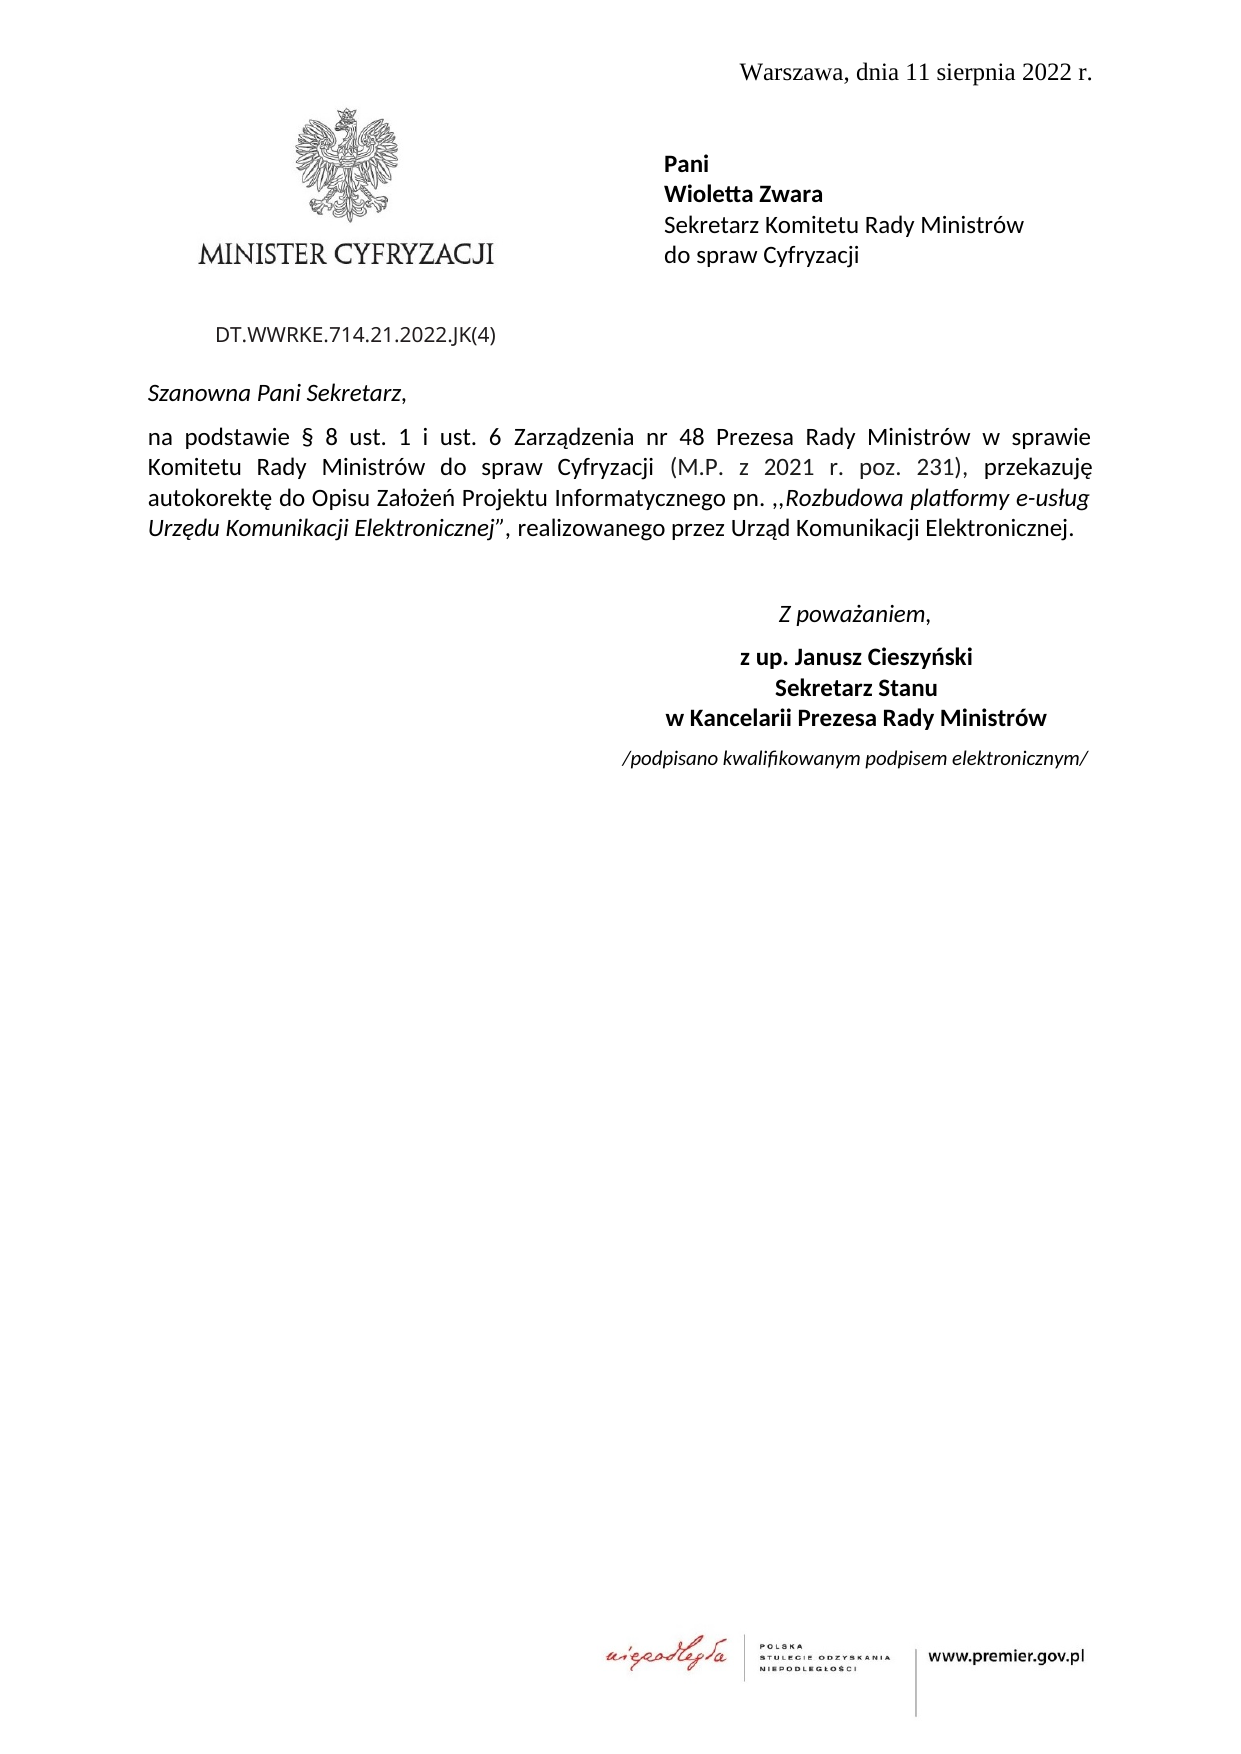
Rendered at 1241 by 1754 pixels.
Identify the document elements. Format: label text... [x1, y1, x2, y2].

picture [584, 1621, 1088, 1724]
text Szanowna Pani Sekretarz, [148, 282, 1092, 408]
text Pani [664, 148, 1092, 178]
text /podpisano kwalifikowanym podpisem elektronicznym/ [620, 745, 1092, 771]
text Sekretarz Komitetu Rady Ministrów do spraw Cyfryzacji [664, 209, 1092, 270]
text Z poważaniem, [620, 598, 1092, 629]
picture [183, 88, 512, 282]
text z up. Janusz Cieszyński [620, 641, 1092, 672]
text Wioletta Zwara [664, 178, 1092, 209]
text w Kancelarii Prezesa Rady Ministrów [620, 702, 1092, 733]
text na podstawie § 8 ust. 1 i ust. 6 Zarządzenia nr 48 Prezesa Rady Ministrów w sprawie Komitetu Rady Ministrów do spraw Cyfryzacji (M.P. z 2021 r. poz. 231), przekazuję autokorektę do Opisu Założeń Projektu Informatycznego pn. ,,Rozbudowa platformy e-usług Urzędu Komunikacji Elektronicznej”, realizowanego przez Urząd Komunikacji Elektronicznej. [148, 421, 1092, 543]
text Sekretarz Stanu [620, 672, 1092, 702]
